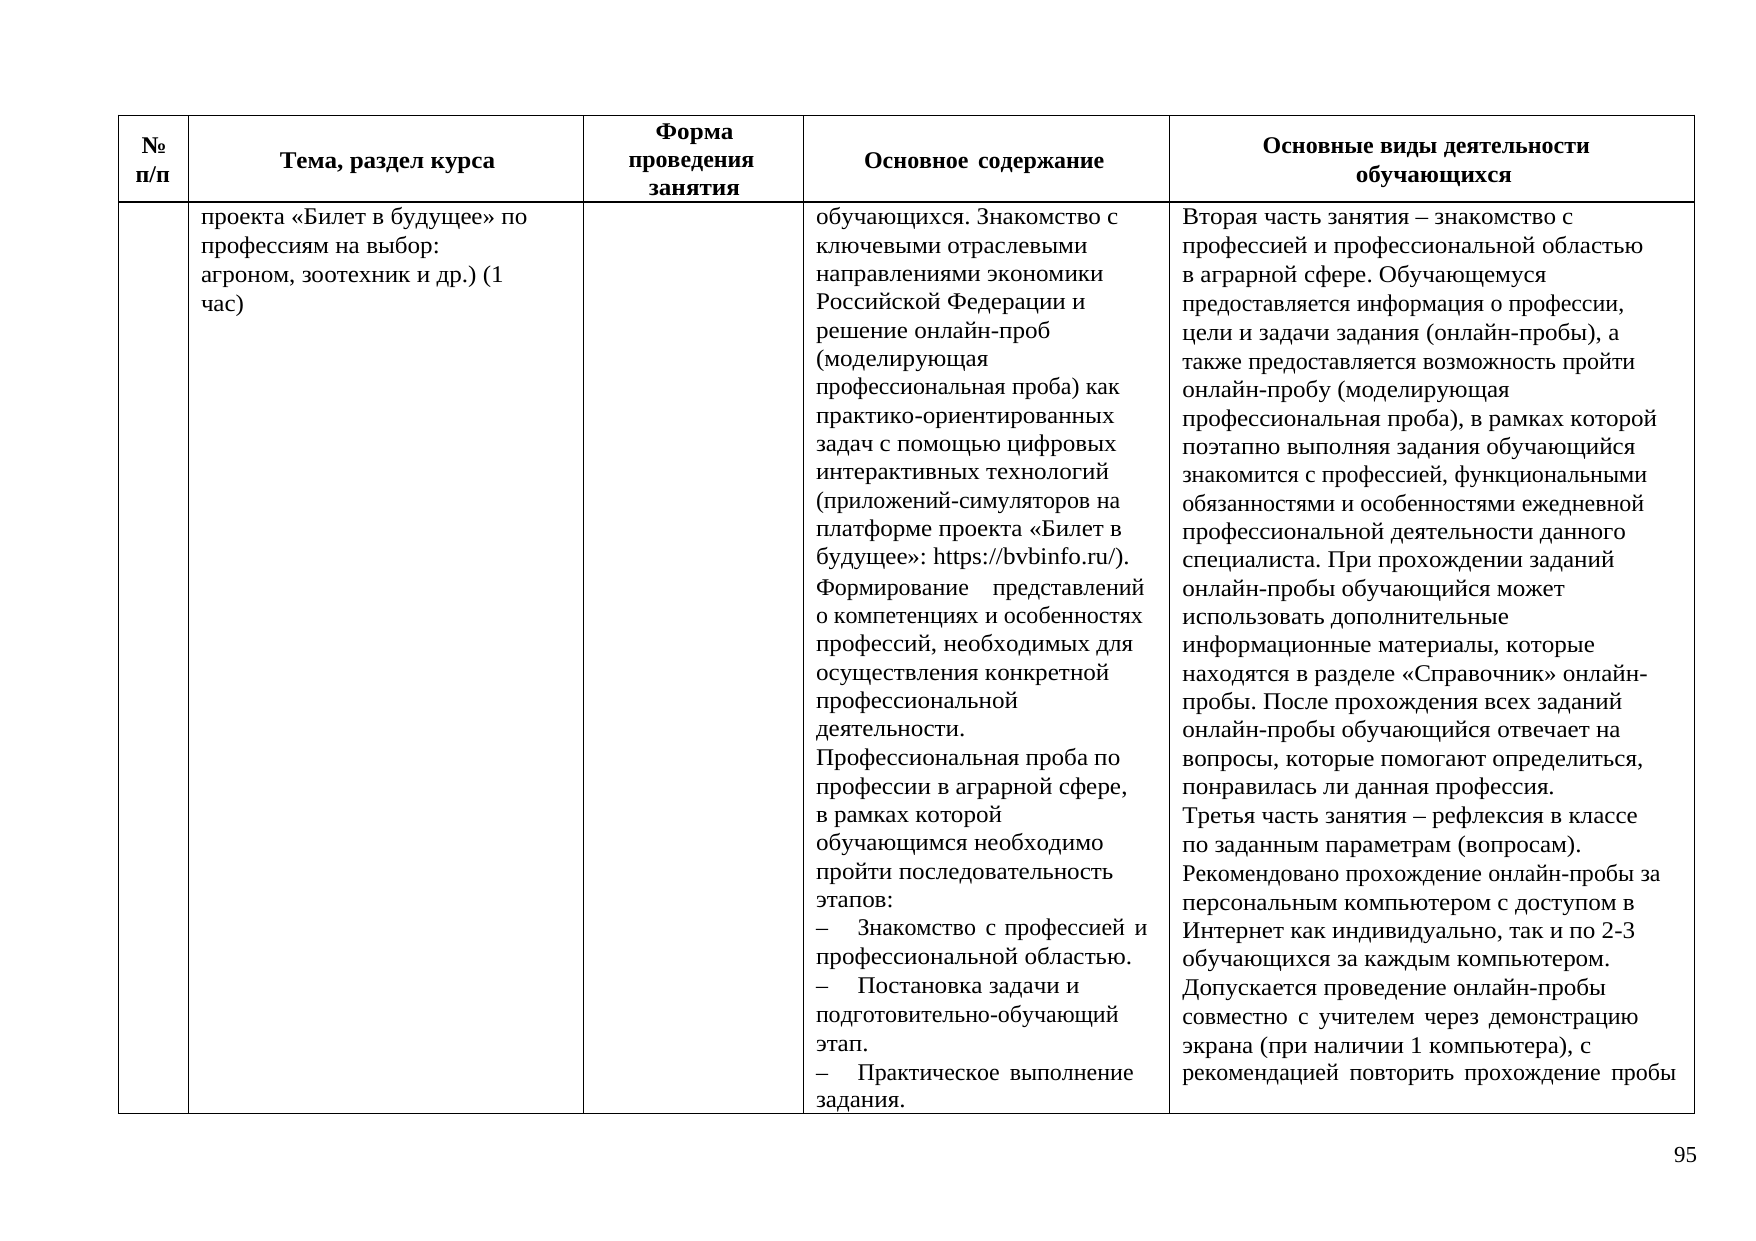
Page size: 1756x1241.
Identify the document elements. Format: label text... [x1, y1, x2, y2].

table_cell [119, 203, 188, 1113]
table_cell обучающихся. Знакомство с ключевыми отраслевыми направлениями экономики Российской Федерации и решение онлайн-проб (моделирующая профессиональная проба) как практико-ориентированных задач с помощью цифровых интерактивных технологий (приложений-симуляторов на платформе проекта «Билет в будущее»: https://bvbinfo.ru/). Формирование представлений о компетенциях и особенностях профессий, необходимых для осуществления конкретной профессиональной деятельности. Профессиональная проба по профессии в аграрной сфере, в рамках которой обучающимся необходимо пройти последовательность этапов: Знакомство с профессией и профессиональной областью. Постановка задачи и подготовительно-обучающий этап. Практическое выполнение задания. [804, 203, 1169, 1113]
table_cell Вторая часть занятия – знакомство с профессией и профессиональной областью в аграрной сфере. Обучающемуся предоставляется информация о профессии, цели и задачи задания (онлайн-пробы), а также предоставляется возможность пройти онлайн-пробу (моделирующая профессиональная проба), в рамках которой поэтапно выполняя задания обучающийся знакомится с профессией, функциональными обязанностями и особенностями ежедневной профессиональной деятельности данного специалиста. При прохождении заданий онлайн-пробы обучающийся может использовать дополнительные информационные материалы, которые находятся в разделе «Справочник» онлайн- пробы. После прохождения всех заданий онлайн-пробы обучающийся отвечает на вопросы, которые помогают определиться, понравилась ли данная профессия. Третья часть занятия – рефлексия в классе по заданным параметрам (вопросам). Рекомендовано прохождение онлайн-пробы за персональным компьютером с доступом в Интернет как индивидуально, так и по 2-3 обучающихся за каждым компьютером. Допускается проведение онлайн-пробы совместно с учителем через демонстрацию экрана (при наличии 1 компьютера), с рекомендацией повторить прохождение пробы [1170, 203, 1694, 1113]
table_header Тема, раздел курса [189, 116, 583, 201]
table_cell проекта «Билет в будущее» по профессиям на выбор: агроном, зоотехник и др.) (1 час) [189, 203, 583, 1113]
table_header Основное содержание [804, 116, 1169, 201]
table_header № п/п [119, 116, 188, 201]
table_header Основные виды деятельности обучающихся [1170, 116, 1694, 201]
table_header Форма проведения занятия [584, 116, 803, 201]
table_cell [584, 203, 803, 1113]
